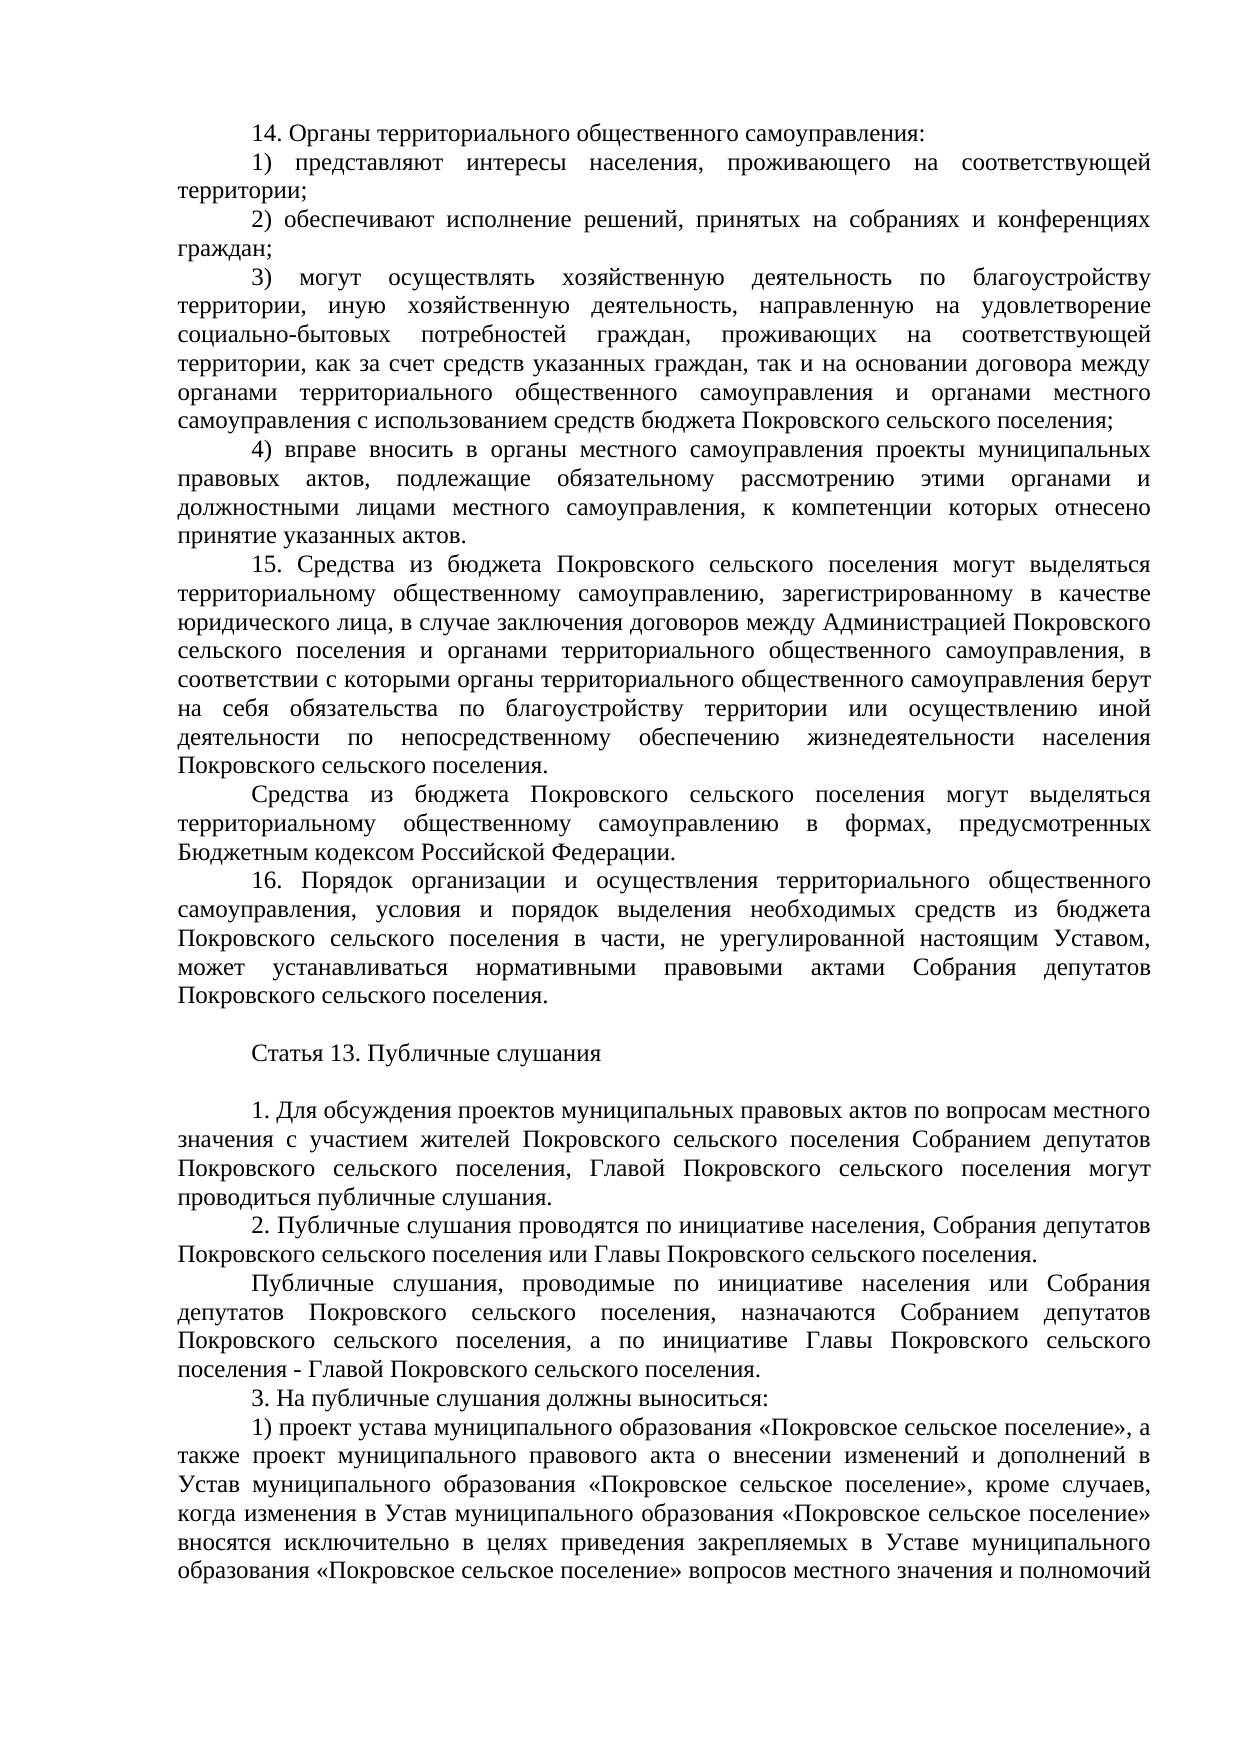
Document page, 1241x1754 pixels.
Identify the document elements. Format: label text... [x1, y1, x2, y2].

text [177, 1412, 1152, 1584]
text 14. Органы территориального общественного самоуправления: [177, 118, 1152, 147]
text Средства из бюджета Покровского сельского поселения могут выделяться территориальному общественному самоуправлению в формах, предусмотренных Бюджетным кодексом Российской Федерации. [177, 779, 1152, 866]
text Публичные слушания, проводимые по инициативе населения или Собрания депутатов Покровского сельского поселения, назначаются Собранием депутатов Покровского сельского поселения, а по инициативе Главы Покровского сельского поселения - Главой Покровского сельского поселения. [177, 1268, 1152, 1383]
text 1. Для обсуждения проектов муниципальных правовых актов по вопросам местного значения с участием жителей Покровского сельского поселения Собранием депутатов Покровского сельского поселения, Главой Покровского сельского поселения могут проводиться публичные слушания. [177, 1096, 1152, 1211]
text Статья 13. Публичные слушания [177, 1038, 1152, 1067]
text 15. Средства из бюджета Покровского сельского поселения могут выделяться территориальному общественному самоуправлению, зарегистрированному в качестве юридического лица, в случае заключения договоров между Администрацией Покровского сельского поселения и органами территориального общественного самоуправления, в соответствии с которыми органы территориального общественного самоуправления берут на себя обязательства по благоустройству территории или осуществлению иной деятельности по непосредственному обеспечению жизнедеятельности населения Покровского сельского поселения. [177, 549, 1152, 779]
text 3) могут осуществлять хозяйственную деятельность по благоустройству территории, иную хозяйственную деятельность, направленную на удовлетворение социально-бытовых потребностей граждан, проживающих на соответствующей территории, как за счет средств указанных граждан, так и на основании договора между органами территориального общественного самоуправления и органами местного самоуправления с использованием средств бюджета Покровского сельского поселения; [177, 262, 1152, 434]
text 3. На публичные слушания должны выноситься: [177, 1383, 1152, 1412]
text 4) вправе вносить в органы местного самоуправления проекты муниципальных правовых актов, подлежащие обязательному рассмотрению этими органами и должностными лицами местного самоуправления, к компетенции которых отнесено принятие указанных актов. [177, 434, 1152, 549]
text 2. Публичные слушания проводятся по инициативе населения, Собрания депутатов Покровского сельского поселения или Главы Покровского сельского поселения. [177, 1211, 1152, 1268]
text 16. Порядок организации и осуществления территориального общественного самоуправления, условия и порядок выделения необходимых средств из бюджета Покровского сельского поселения в части, не урегулированной настоящим Уставом, может устанавливаться нормативными правовыми актами Собрания депутатов Покровского сельского поселения. [177, 866, 1152, 1009]
text 2) обеспечивают исполнение решений, принятых на собраниях и конференциях граждан; [177, 204, 1152, 262]
text 1) представляют интересы населения, проживающего на соответствующей территории; [177, 147, 1152, 204]
